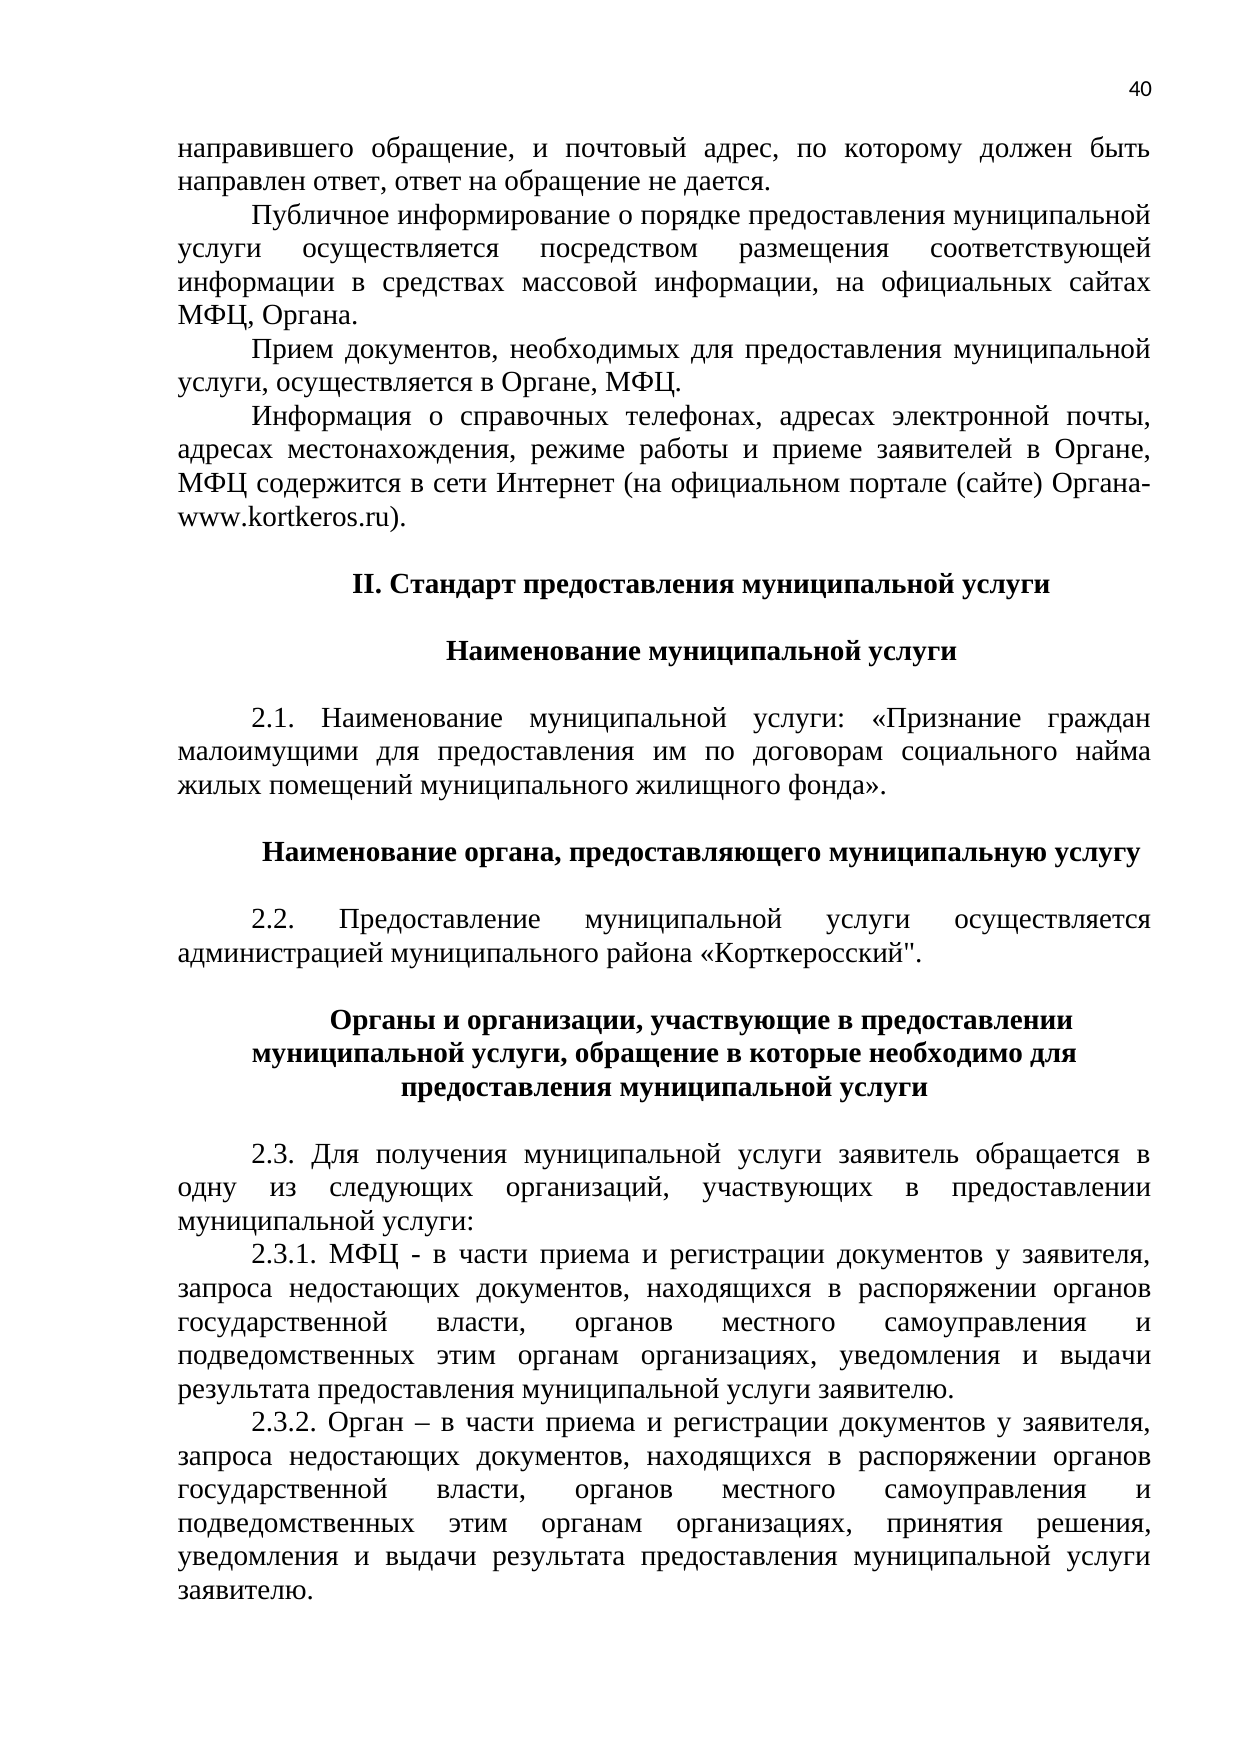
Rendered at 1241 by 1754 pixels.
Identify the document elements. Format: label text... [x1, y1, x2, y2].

text Информация о справочных телефонах, адресах электронной почты, адресах местонахождения, режиме работы и приеме заявителей в Органе, МФЦ содержится в сети Интернет (на официальном портале (сайте) Органа- www.kortkeros.ru). [177, 398, 1152, 532]
text II. Стандарт предоставления муниципальной услуги [177, 566, 1152, 599]
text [177, 130, 1152, 197]
text 2.2. Предоставление муниципальной услуги осуществляется администрацией муниципального района «Корткеросский". [177, 901, 1152, 968]
text Наименование муниципальной услуги [177, 633, 1152, 666]
text 2.3. Для получения муниципальной услуги заявитель обращается в одну из следующих организаций, участвующих в предоставлении муниципальной услуги: [177, 1136, 1152, 1237]
text 2.3.1. МФЦ - в части приема и регистрации документов у заявителя, запроса недостающих документов, находящихся в распоряжении органов государственной власти, органов местного самоуправления и подведомственных этим органам организациях, уведомления и выдачи результата предоставления муниципальной услуги заявителю. [177, 1237, 1152, 1404]
text Органы и организации, участвующие в предоставлении муниципальной услуги, обращение в которые необходимо для предоставления муниципальной услуги [177, 1002, 1152, 1102]
text 2.1. Наименование муниципальной услуги: «Признание граждан малоимущими для предоставления им по договорам социального найма жилых помещений муниципального жилищного фонда». [177, 700, 1152, 801]
text Наименование органа, предоставляющего муниципальную услугу [177, 834, 1152, 868]
text Прием документов, необходимых для предоставления муниципальной услуги, осуществляется в Органе, МФЦ. [177, 331, 1152, 398]
text Публичное информирование о порядке предоставления муниципальной услуги осуществляется посредством размещения соответствующей информации в средствах массовой информации, на официальных сайтах МФЦ, Органа. [177, 197, 1152, 331]
text 2.3.2. Орган – в части приема и регистрации документов у заявителя, запроса недостающих документов, находящихся в распоряжении органов государственной власти, органов местного самоуправления и подведомственных этим органам организациях, принятия решения, уведомления и выдачи результата предоставления муниципальной услуги заявителю. [177, 1404, 1152, 1606]
